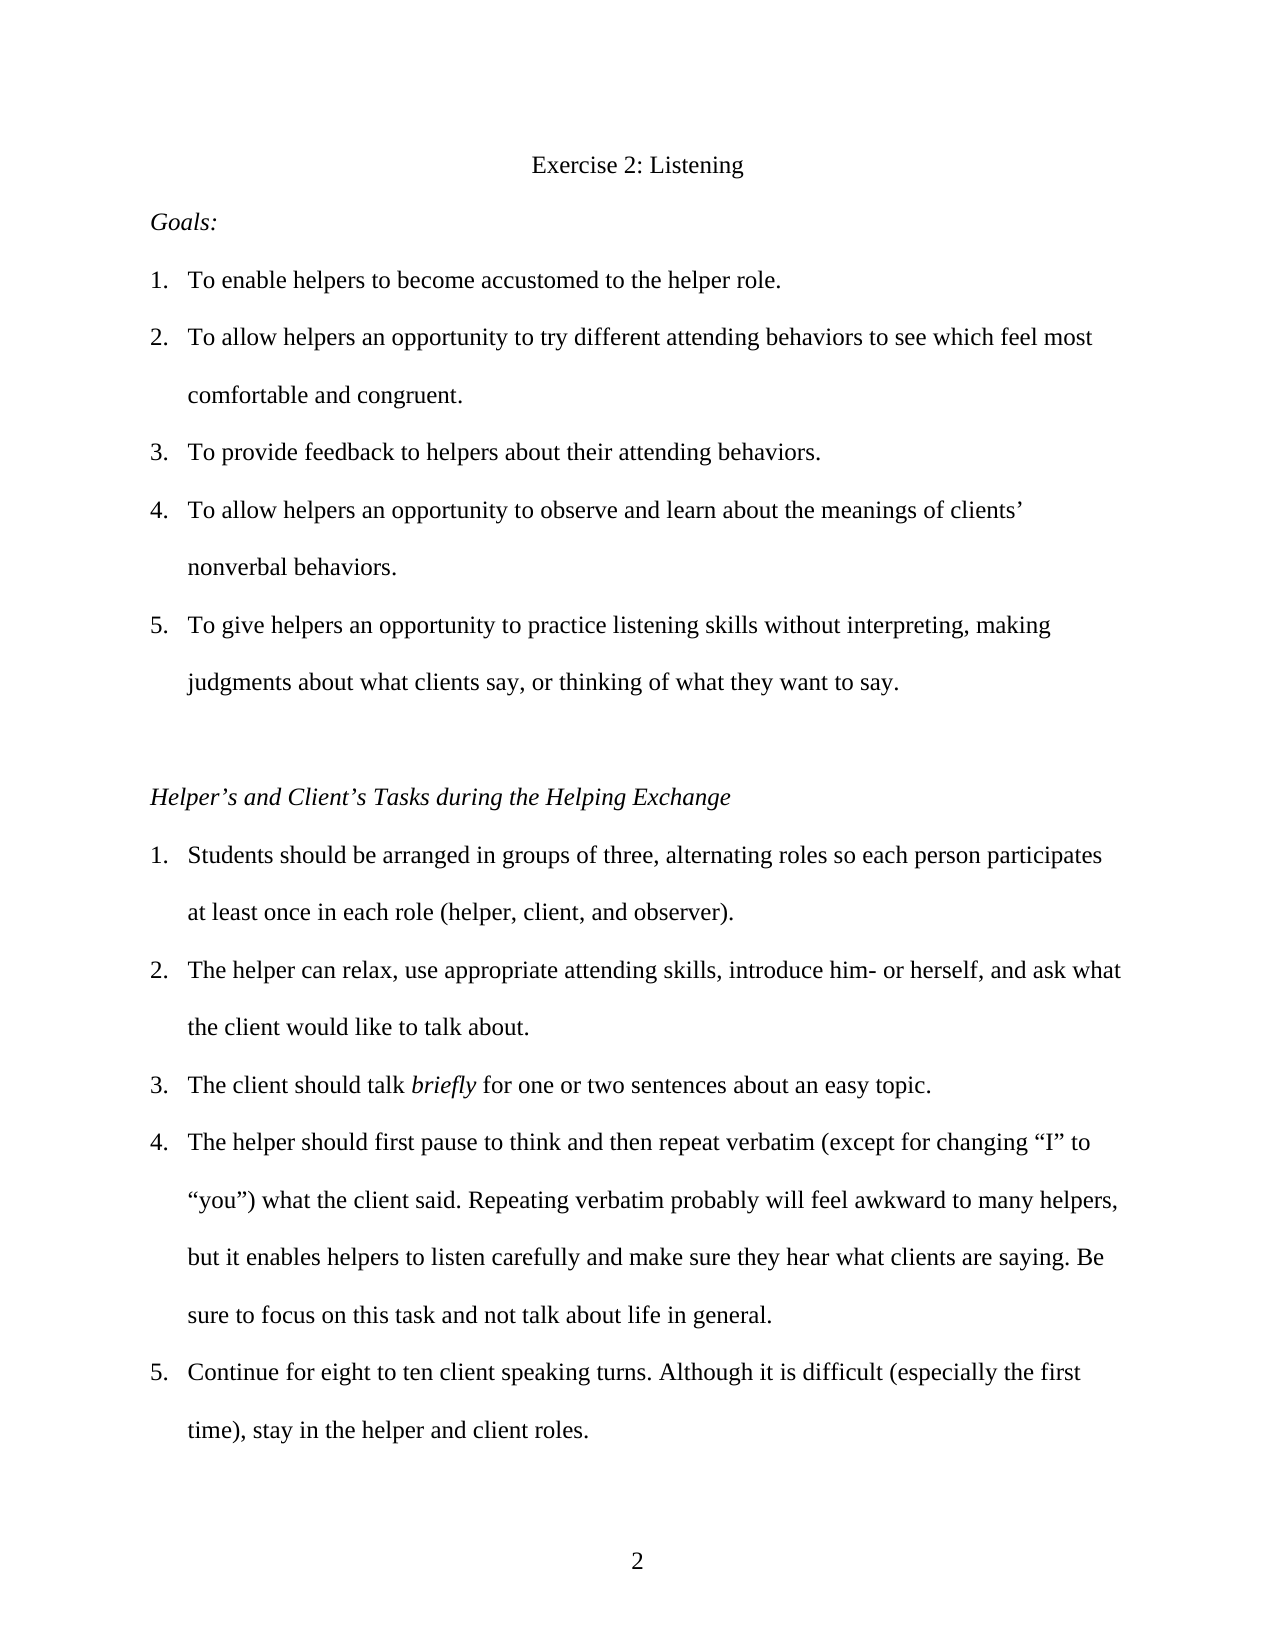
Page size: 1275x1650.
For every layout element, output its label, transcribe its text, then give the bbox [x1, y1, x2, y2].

text Helper’s and Client’s Tasks during the Helping Exchange [150, 782, 1125, 811]
list To give helpers an opportunity to practice listening skills without interpreting, making judgments about what clients say, or thinking of what they want to say. [150, 610, 1125, 696]
list Students should be arranged in groups of three, alternating roles so each person participates at least once in each role (helper, client, and observer). [150, 840, 1125, 926]
text Exercise 2: Listening [150, 150, 1125, 179]
list The client should talk briefly for one or two sentences about an easy topic. [150, 1070, 1125, 1099]
list Continue for eight to ten client speaking turns. Although it is difficult (especially the first time), stay in the helper and client roles. [150, 1357, 1125, 1444]
list To enable helpers to become accustomed to the helper role. [150, 265, 1125, 294]
text Goals: [150, 207, 1125, 236]
list To allow helpers an opportunity to observe and learn about the meanings of clients’ nonverbal behaviors. [150, 495, 1125, 581]
list To provide feedback to helpers about their attending behaviors. [150, 437, 1125, 466]
list The helper can relax, use appropriate attending skills, introduce him- or herself, and ask what the client would like to talk about. [150, 955, 1125, 1041]
list The helper should first pause to think and then repeat verbatim (except for changing “I” to “you”) what the client said. Repeating verbatim probably will feel awkward to many helpers, but it enables helpers to listen carefully and make sure they hear what clients are saying. Be sure to focus on this task and not talk about life in general. [150, 1127, 1125, 1329]
list To allow helpers an opportunity to try different attending behaviors to see which feel most comfortable and congruent. [150, 322, 1125, 409]
